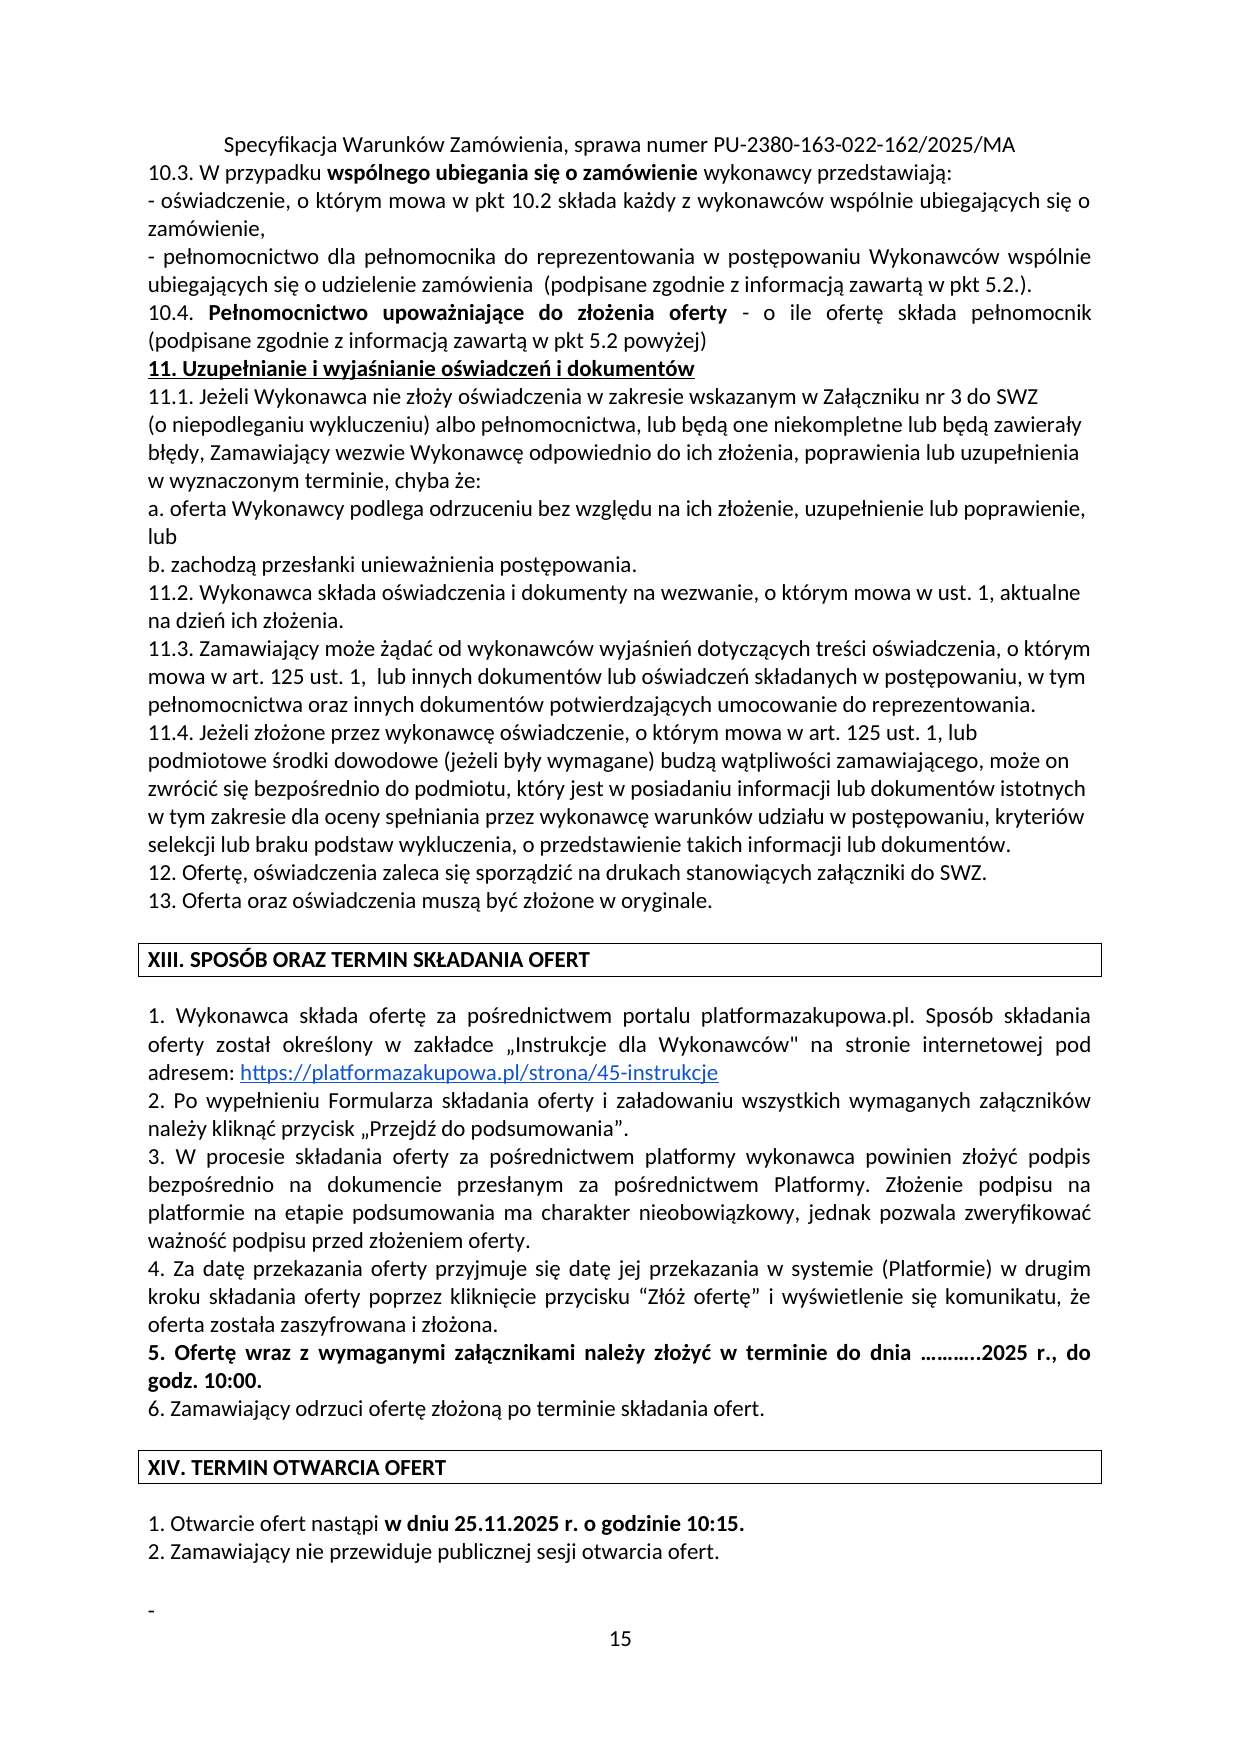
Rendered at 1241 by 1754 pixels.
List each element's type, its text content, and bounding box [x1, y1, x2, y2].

list XIV. TERMIN OTWARCIA OFERT [139, 1451, 1101, 1483]
text 2. Po wypełnieniu Formularza składania oferty i załadowaniu wszystkich wymaganych załączników należy kliknąć przycisk „Przejdź do podsumowania”. [148, 1086, 1093, 1142]
text 5. Ofertę wraz z wymaganymi załącznikami należy złożyć w terminie do dnia ………..2025 r., do godz. 10:00. [148, 1338, 1093, 1394]
text 12. Ofertę, oświadczenia zaleca się sporządzić na drukach stanowiących załączniki do SWZ. [148, 858, 1093, 886]
text 4. Za datę przekazania oferty przyjmuje się datę jej przekazania w systemie (Platformie) w drugim kroku składania oferty poprzez kliknięcie przycisku “Złóż ofertę” i wyświetlenie się komunikatu, że oferta została zaszyfrowana i złożona. [148, 1254, 1093, 1338]
text 11.1. Jeżeli Wykonawca nie złoży oświadczenia w zakresie wskazanym w Załączniku nr 3 do SWZ (o niepodleganiu wykluczeniu) albo pełnomocnictwa, lub będą one niekompletne lub będą zawierały błędy, Zamawiający wezwie Wykonawcę odpowiednio do ich złożenia, poprawienia lub uzupełnienia w wyznaczonym terminie, chyba że: [148, 382, 1093, 494]
text - pełnomocnictwo dla pełnomocnika do reprezentowania w postępowaniu Wykonawców wspólnie ubiegających się o udzielenie zamówienia (podpisane zgodnie z informacją zawartą w pkt 5.2.). [148, 242, 1093, 298]
text 11.2. Wykonawca składa oświadczenia i dokumenty na wezwanie, o którym mowa w ust. 1, aktualne na dzień ich złożenia. [148, 578, 1093, 634]
text - oświadczenie, o którym mowa w pkt 10.2 składa każdy z wykonawców wspólnie ubiegających się o zamówienie, [148, 186, 1093, 242]
text 1. Otwarcie ofert nastąpi w dniu 25.11.2025 r. o godzinie 10:15. [148, 1509, 1093, 1537]
text 11.3. Zamawiający może żądać od wykonawców wyjaśnień dotyczących treści oświadczenia, o którym mowa w art. 125 ust. 1, lub innych dokumentów lub oświadczeń składanych w postępowaniu, w tym pełnomocnictwa oraz innych dokumentów potwierdzających umocowanie do reprezentowania. [148, 634, 1093, 718]
text 2. Zamawiający nie przewiduje publicznej sesji otwarcia ofert. [148, 1537, 1093, 1565]
text 10.4. Pełnomocnictwo upoważniające do złożenia oferty - o ile ofertę składa pełnomocnik (podpisane zgodnie z informacją zawartą w pkt 5.2 powyżej) [148, 298, 1093, 354]
text 11.4. Jeżeli złożone przez wykonawcę oświadczenie, o którym mowa w art. 125 ust. 1, lub podmiotowe środki dowodowe (jeżeli były wymagane) budzą wątpliwości zamawiającego, może on zwrócić się bezpośrednio do podmiotu, który jest w posiadaniu informacji lub dokumentów istotnych w tym zakresie dla oceny spełniania przez wykonawcę warunków udziału w postępowaniu, kryteriów selekcji lub braku podstaw wykluczenia, o przedstawienie takich informacji lub dokumentów. [148, 718, 1093, 858]
text 11. Uzupełnianie i wyjaśnianie oświadczeń i dokumentów [148, 354, 1093, 382]
text 3. W procesie składania oferty za pośrednictwem platformy wykonawca powinien złożyć podpis bezpośrednio na dokumencie przesłanym za pośrednictwem Platformy. Złożenie podpisu na platformie na etapie podsumowania ma charakter nieobowiązkowy, jednak pozwala zweryfikować ważność podpisu przed złożeniem oferty. [148, 1142, 1093, 1254]
text 1. Wykonawca składa ofertę za pośrednictwem portalu platformazakupowa.pl. Sposób składania oferty został określony w zakładce „Instrukcje dla Wykonawców" na stronie internetowej pod adresem: https://platformazakupowa.pl/strona/45-instrukcje [148, 1002, 1093, 1086]
text XIII. SPOSÓB ORAZ TERMIN SKŁADANIA OFERT [139, 944, 1101, 976]
text a. oferta Wykonawcy podlega odrzuceniu bez względu na ich złożenie, uzupełnienie lub poprawienie, lub [148, 494, 1093, 550]
text 6. Zamawiający odrzuci ofertę złożoną po terminie składania ofert. [148, 1394, 1093, 1422]
text 13. Oferta oraz oświadczenia muszą być złożone w oryginale. [148, 886, 1093, 914]
text b. zachodzą przesłanki unieważnienia postępowania. [148, 550, 1093, 578]
text 10.3. W przypadku wspólnego ubiegania się o zamówienie wykonawcy przedstawiają: [148, 158, 1093, 186]
